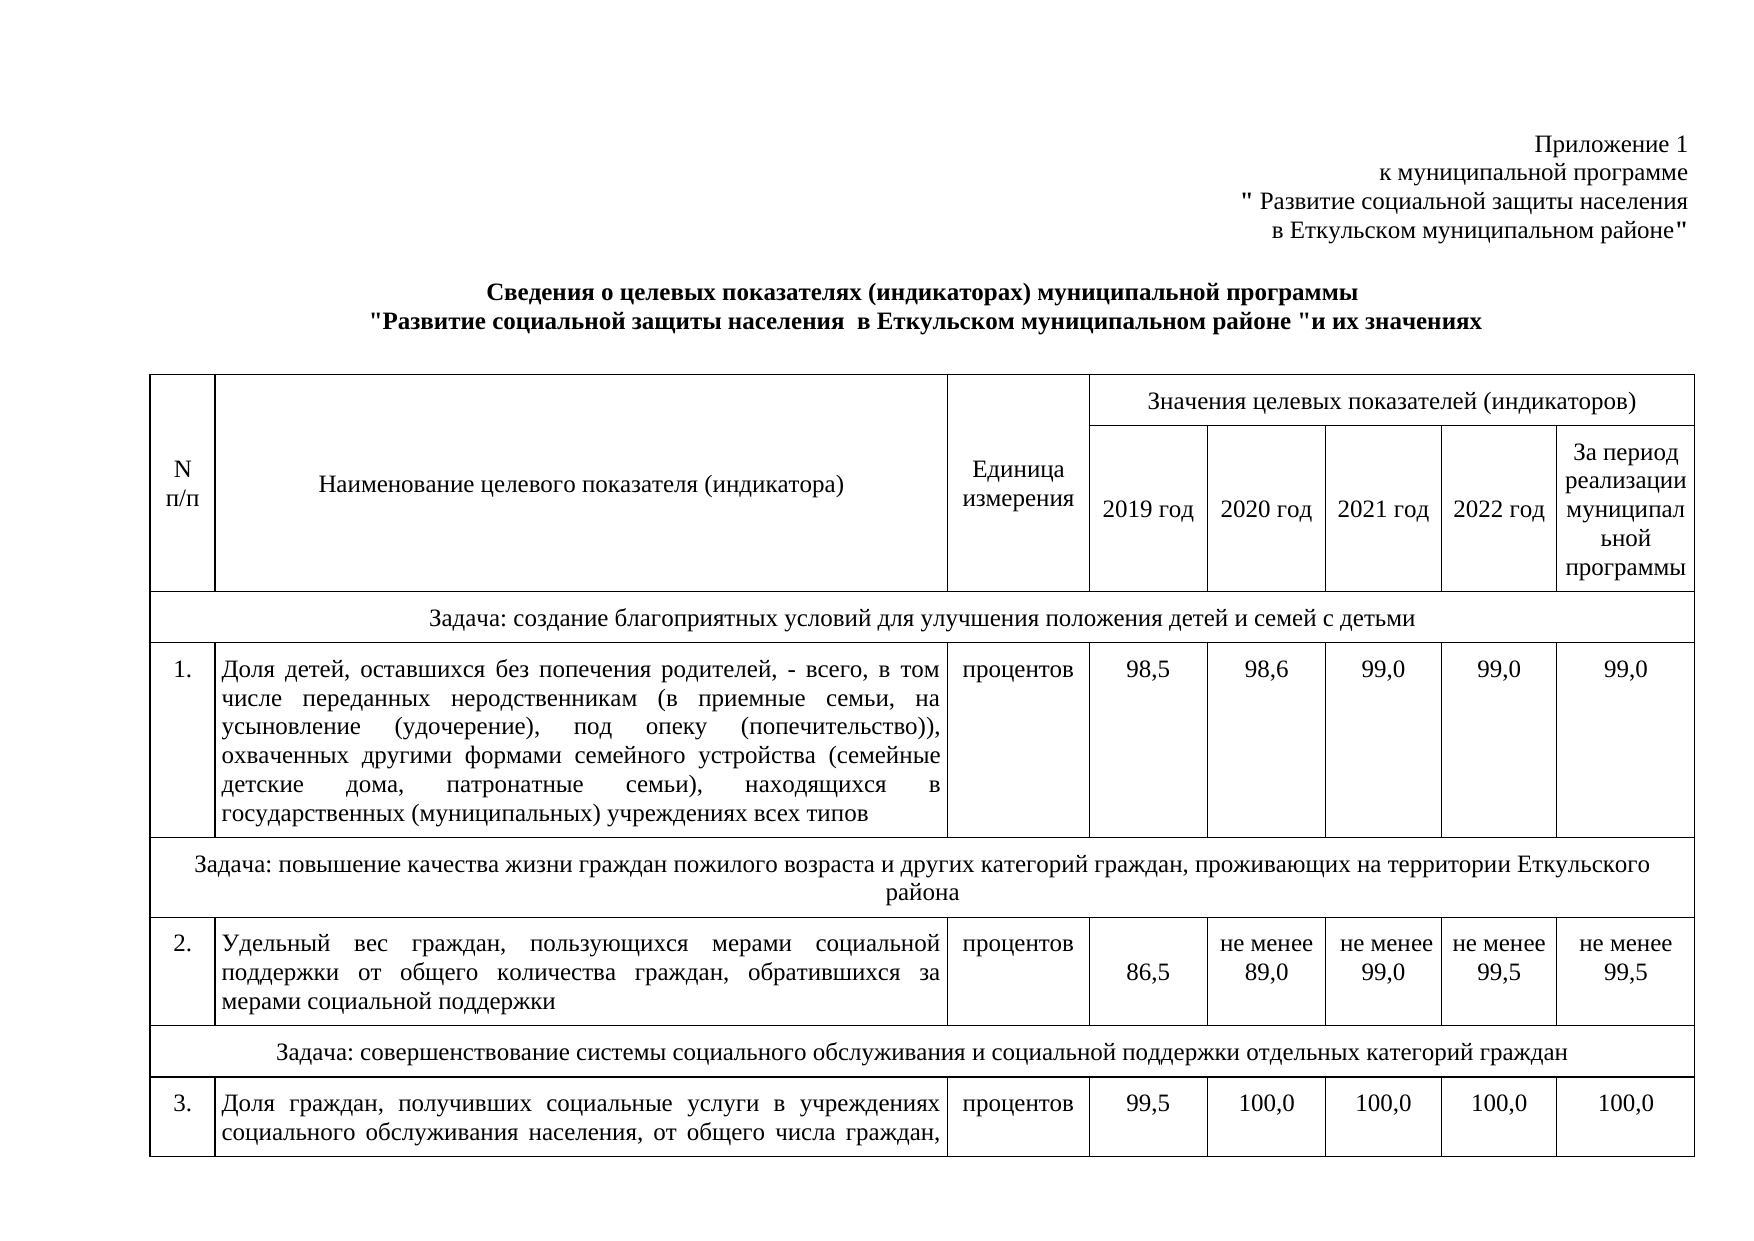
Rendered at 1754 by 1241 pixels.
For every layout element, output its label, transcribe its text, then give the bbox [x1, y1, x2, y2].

table_cell 1. [151, 643, 214, 837]
table_cell 86,5 [1090, 918, 1207, 1025]
table_cell не менее 99,5 [1442, 918, 1556, 1025]
table_cell 99,5 [1090, 1078, 1207, 1156]
table_cell Наименование целевого показателя (индикатора) [216, 375, 947, 591]
table_cell Доля детей, оставшихся без попечения родителей, - всего, в том числе переданных неродственникам (в приемные семьи, на усыновление (удочерение), под опеку (попечительство)), охваченных другими формами семейного устройства (семейные детские дома, патронатные семьи), находящихся в государственных (муниципальных) учреждениях всех типов [216, 643, 947, 837]
table_cell 99,0 [1326, 643, 1441, 837]
table_cell Задача: совершенствование системы социального обслуживания и социальной поддержки отдельных категорий граждан [151, 1026, 1694, 1076]
table_cell 98,5 [1090, 643, 1207, 837]
table_cell 2. [151, 918, 214, 1025]
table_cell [216, 1078, 947, 1156]
table_cell 2022 год [1442, 426, 1556, 591]
table_cell Единица измерения [948, 375, 1089, 591]
table_cell 99,0 [1442, 643, 1556, 837]
table_cell не менее 89,0 [1208, 918, 1325, 1025]
table_cell 100,0 [1557, 1078, 1694, 1156]
table_cell 2021 год [1326, 426, 1441, 591]
table_cell Задача: повышение качества жизни граждан пожилого возраста и других категорий граждан, проживающих на территории Еткульского района [151, 838, 1694, 917]
table_cell 98,6 [1208, 643, 1325, 837]
table_cell процентов [948, 918, 1089, 1025]
table_cell Удельный вес граждан, пользующихся мерами социальной поддержки от общего количества граждан, обратившихся за мерами социальной поддержки [216, 918, 947, 1025]
table_cell 99,0 [1557, 643, 1694, 837]
table_cell N п/п [151, 375, 214, 591]
table_cell процентов [948, 643, 1089, 837]
table_header Приложение 1 к муниципальной программе " Развитие социальной защиты населения в Еткульском муниципальном районе" Сведения о целевых показателях (индикаторах) муниципальной программы "Развитие социальной защиты населения в Еткульском муниципальном районе "и их значениях [150, 118, 1694, 374]
table_cell 3. [151, 1078, 214, 1156]
table_cell За период реализации муниципальной программы [1557, 426, 1694, 591]
table_cell не менее 99,0 [1326, 918, 1441, 1025]
table_cell 2019 год [1090, 426, 1207, 591]
table_cell 2020 год [1208, 426, 1325, 591]
table_cell 100,0 [1326, 1078, 1441, 1156]
table_cell не менее 99,5 [1557, 918, 1694, 1025]
table_cell Задача: создание благоприятных условий для улучшения положения детей и семей с детьми [151, 592, 1694, 642]
table_cell 100,0 [1208, 1078, 1325, 1156]
table_cell 100,0 [1442, 1078, 1556, 1156]
table_cell Значения целевых показателей (индикаторов) [1090, 375, 1694, 425]
table_cell процентов [948, 1078, 1089, 1156]
